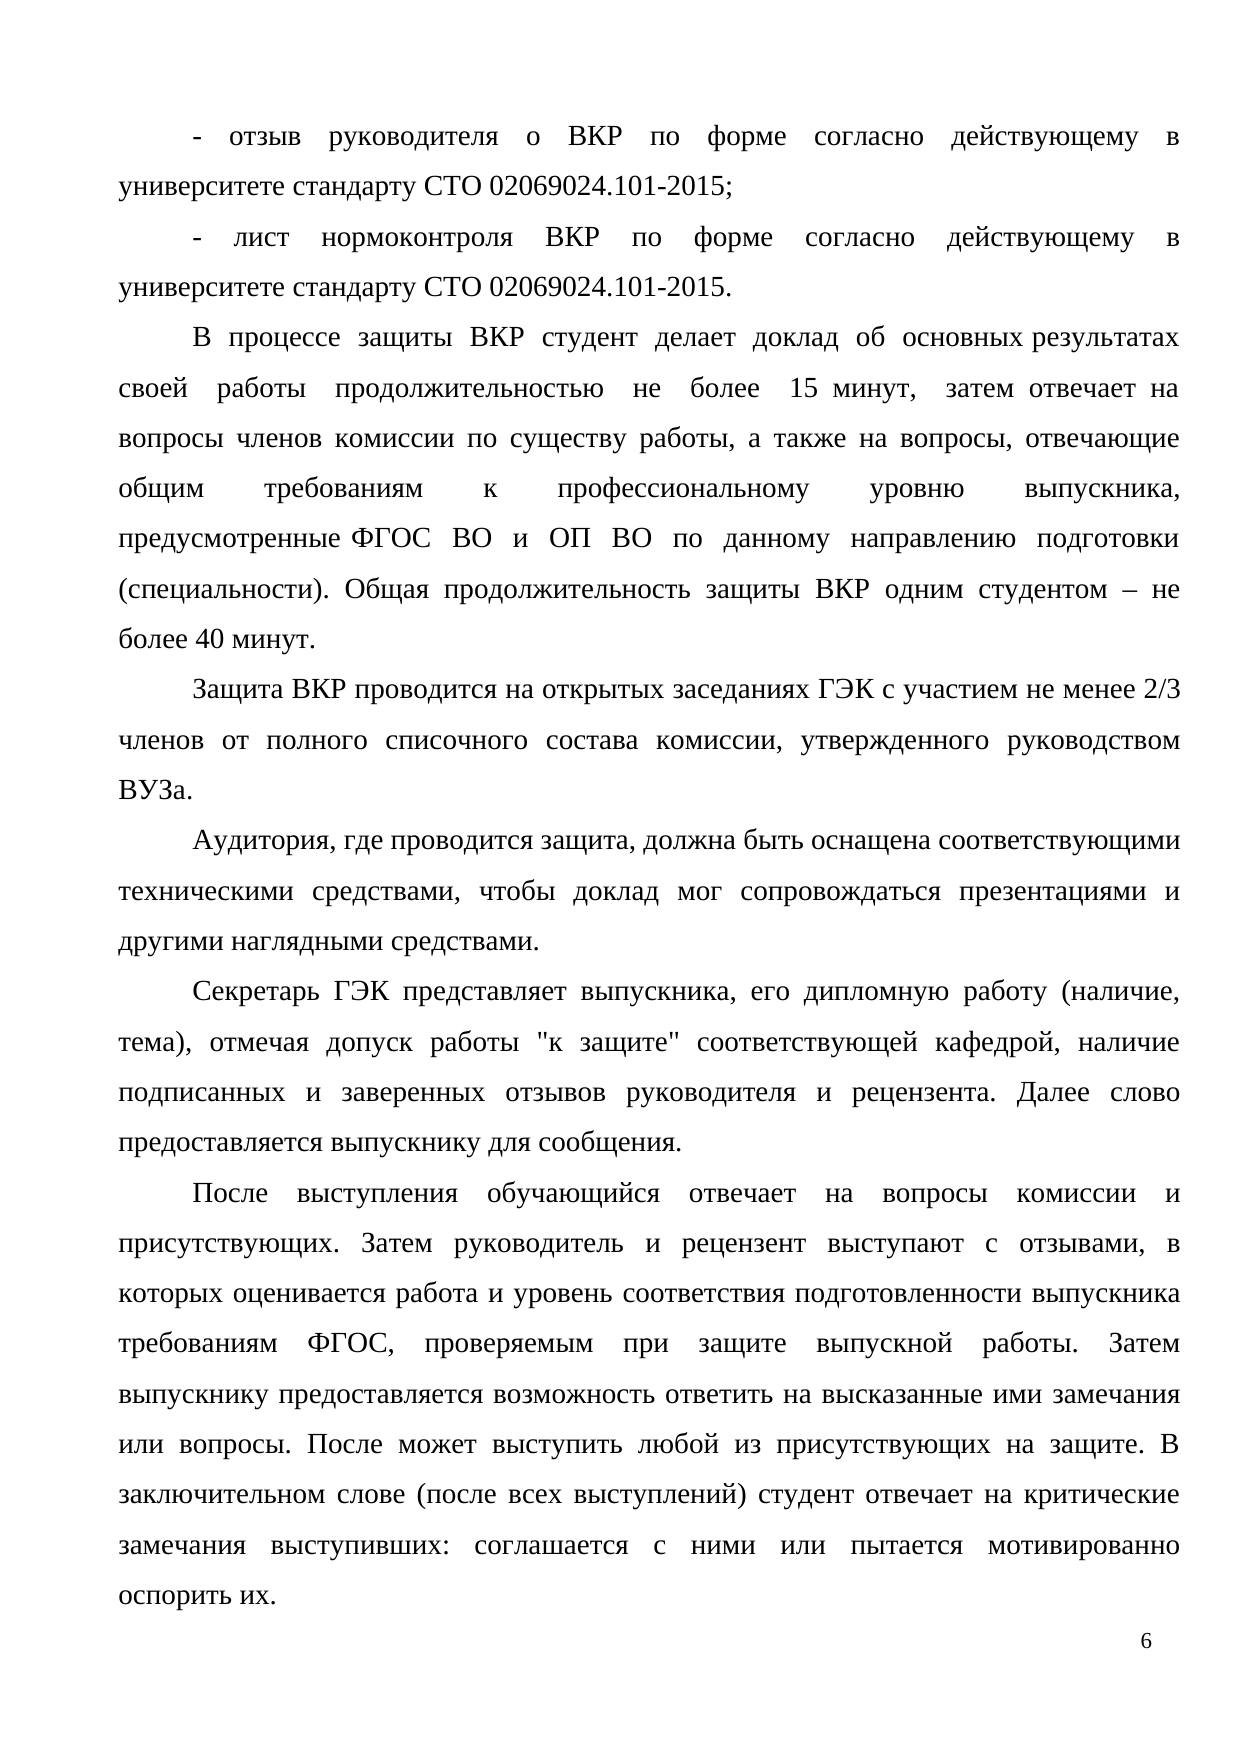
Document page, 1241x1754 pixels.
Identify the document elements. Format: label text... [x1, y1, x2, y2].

text Секретарь ГЭК представляет выпускника, его дипломную работу (наличие, тема), отмечая допуск работы "к защите" соответствующей кафедрой, наличие подписанных и заверенных отзывов руководителя и рецензента. Далее слово предоставляется выпускнику для сообщения. [118, 973, 1181, 1158]
text В процессе защиты ВКР студент делает доклад об основных результатах своей работы продолжительностью не более 15 минут, затем отвечает на вопросы членов комиссии по существу работы, а также на вопросы, отвечающие общим требованиям к профессиональному уровню выпускника, предусмотренные ФГОС ВО и ОП ВО по данному направлению подготовки (специальности). Общая продолжительность защиты ВКР одним студентом – не более 40 минут. [118, 319, 1181, 655]
text Защита ВКР проводится на открытых заседаниях ГЭК с участием не менее 2/3 членов от полного списочного состава комиссии, утвержденного руководством ВУЗа. [118, 672, 1181, 806]
text После выступления обучающийся отвечает на вопросы комиссии и присутствующих. Затем руководитель и рецензент выступают с отзывами, в которых оценивается работа и уровень соответствия подготовленности выпускника требованиям ФГОС, проверяемым при защите выпускной работы. Затем выпускнику предоставляется возможность ответить на высказанные ими замечания или вопросы. После может выступить любой из присутствующих на защите. В заключительном слове (после всех выступлений) студент отвечает на критические замечания выступивших: соглашается с ними или пытается мотивированно оспорить их. [118, 1175, 1181, 1611]
text - лист нормоконтроля ВКР по форме согласно действующему в университете стандарту СТО 02069024.101-2015. [118, 219, 1181, 303]
text - отзыв руководителя о ВКР по форме согласно действующему в университете стандарту СТО 02069024.101-2015; [118, 118, 1181, 202]
text Аудитория, где проводится защита, должна быть оснащена соответствующими техническими средствами, чтобы доклад мог сопровождаться презентациями и другими наглядными средствами. [118, 822, 1181, 957]
